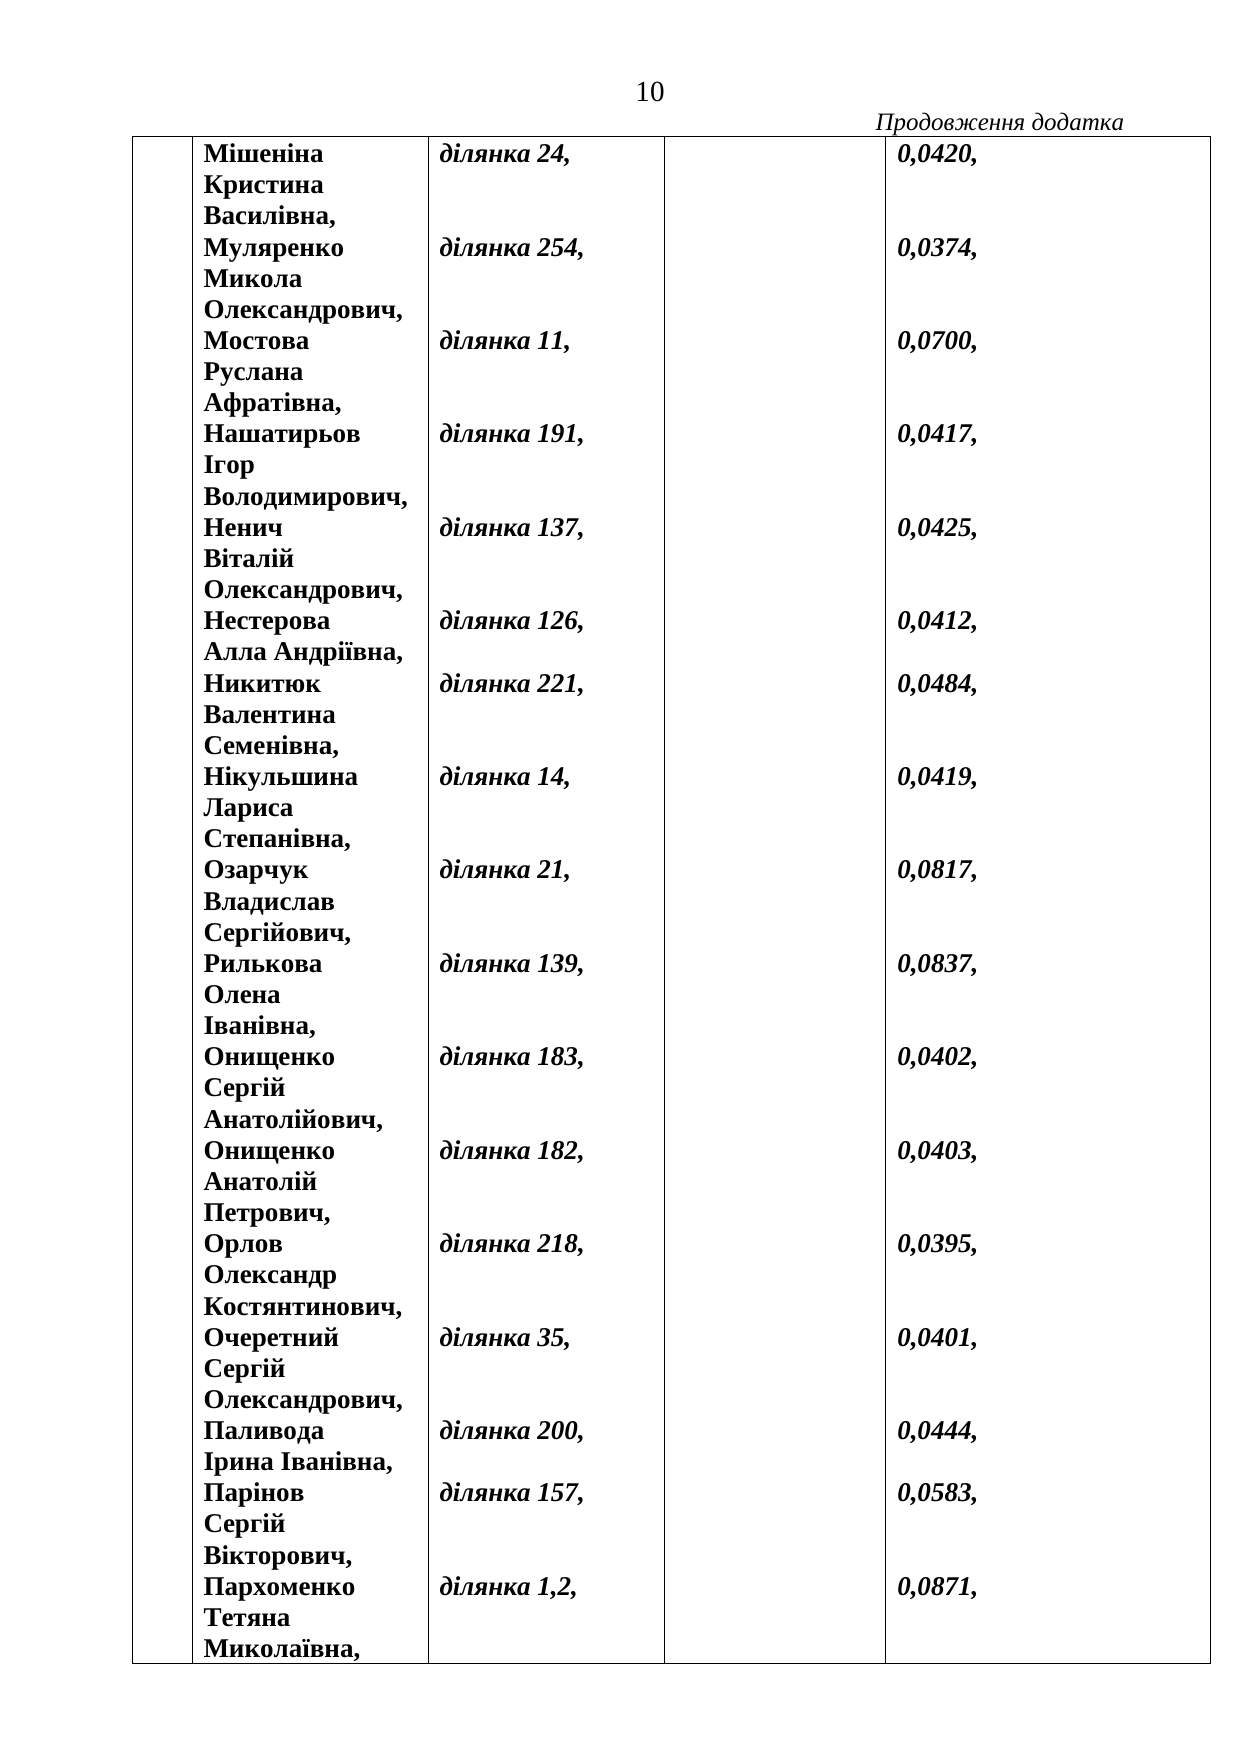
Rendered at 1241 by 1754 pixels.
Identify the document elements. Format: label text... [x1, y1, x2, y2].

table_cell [193, 137, 428, 1663]
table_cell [886, 137, 1210, 1663]
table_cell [665, 137, 885, 1663]
table_cell 7 [133, 137, 192, 1663]
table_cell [429, 137, 664, 1663]
